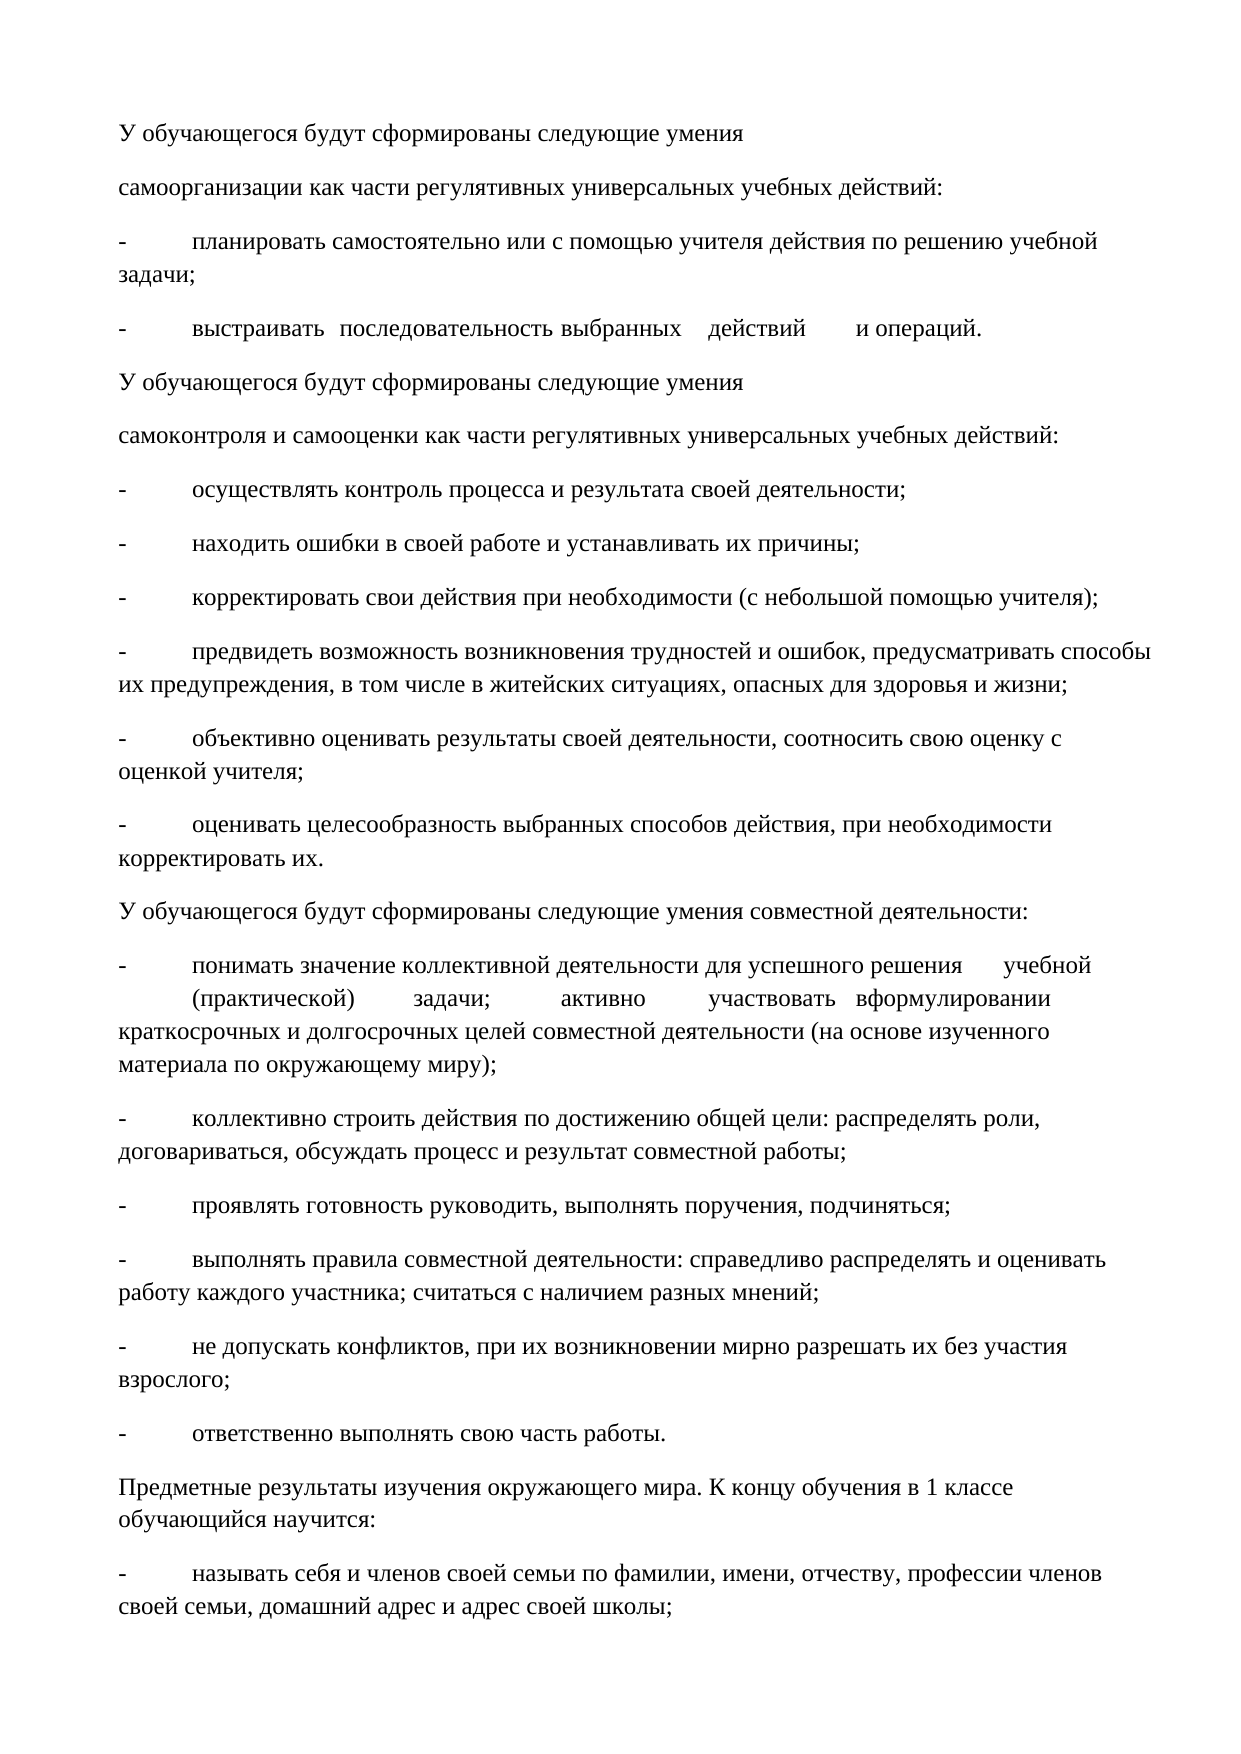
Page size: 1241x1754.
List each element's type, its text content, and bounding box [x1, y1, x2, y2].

text - выстраивать последовательность выбранных действий и операций. [118, 313, 1152, 341]
text - осуществлять контроль процесса и результата своей деятельности; [118, 474, 1152, 503]
text - находить ошибки в своей работе и устанавливать их причины; [118, 528, 1152, 557]
text - понимать значение коллективной деятельности для успешного решения учебной (практической) задачи; активно участвовать вформулировании краткосрочных и долгосрочных целей совместной деятельности (на основе изученного материала по окружающему миру); [118, 950, 1152, 1078]
text У обучающегося будут сформированы следующие умения совместной деятельности: [118, 896, 1152, 925]
text - предвидеть возможность возникновения трудностей и ошибок, предусматривать способы их предупреждения, в том числе в житейских ситуациях, опасных для здоровья и жизни; [118, 636, 1152, 698]
text - объективно оценивать результаты своей деятельности, соотносить свою оценку с оценкой учителя; [118, 723, 1152, 784]
text Предметные результаты изучения окружающего мира. К концу обучения в 1 классе обучающийся научится: [118, 1472, 1152, 1533]
text самоконтроля и самооценки как части регулятивных универсальных учебных действий: [118, 420, 1152, 449]
text - корректировать свои действия при необходимости (с небольшой помощью учителя); [118, 582, 1152, 611]
text У обучающегося будут сформированы следующие умения [118, 367, 1152, 395]
text - называть себя и членов своей семьи по фамилии, имени, отчеству, профессии членов своей семьи, домашний адрес и адрес своей школы; [118, 1558, 1152, 1620]
text - проявлять готовность руководить, выполнять поручения, подчиняться; [118, 1190, 1152, 1219]
text - коллективно строить действия по достижению общей цели: распределять роли, договариваться, обсуждать процесс и результат совместной работы; [118, 1103, 1152, 1165]
text - ответственно выполнять свою часть работы. [118, 1418, 1152, 1446]
text - оценивать целесообразность выбранных способов действия, при необходимости корректировать их. [118, 809, 1152, 871]
text - выполнять правила совместной деятельности: справедливо распределять и оценивать работу каждого участника; считаться с наличием разных мнений; [118, 1244, 1152, 1306]
text - не допускать конфликтов, при их возникновении мирно разрешать их без участия взрослого; [118, 1331, 1152, 1393]
text самоорганизации как части регулятивных универсальных учебных действий: [118, 172, 1152, 201]
text - планировать самостоятельно или с помощью учителя действия по решению учебной задачи; [118, 226, 1152, 288]
text У обучающегося будут сформированы следующие умения [118, 118, 1152, 147]
